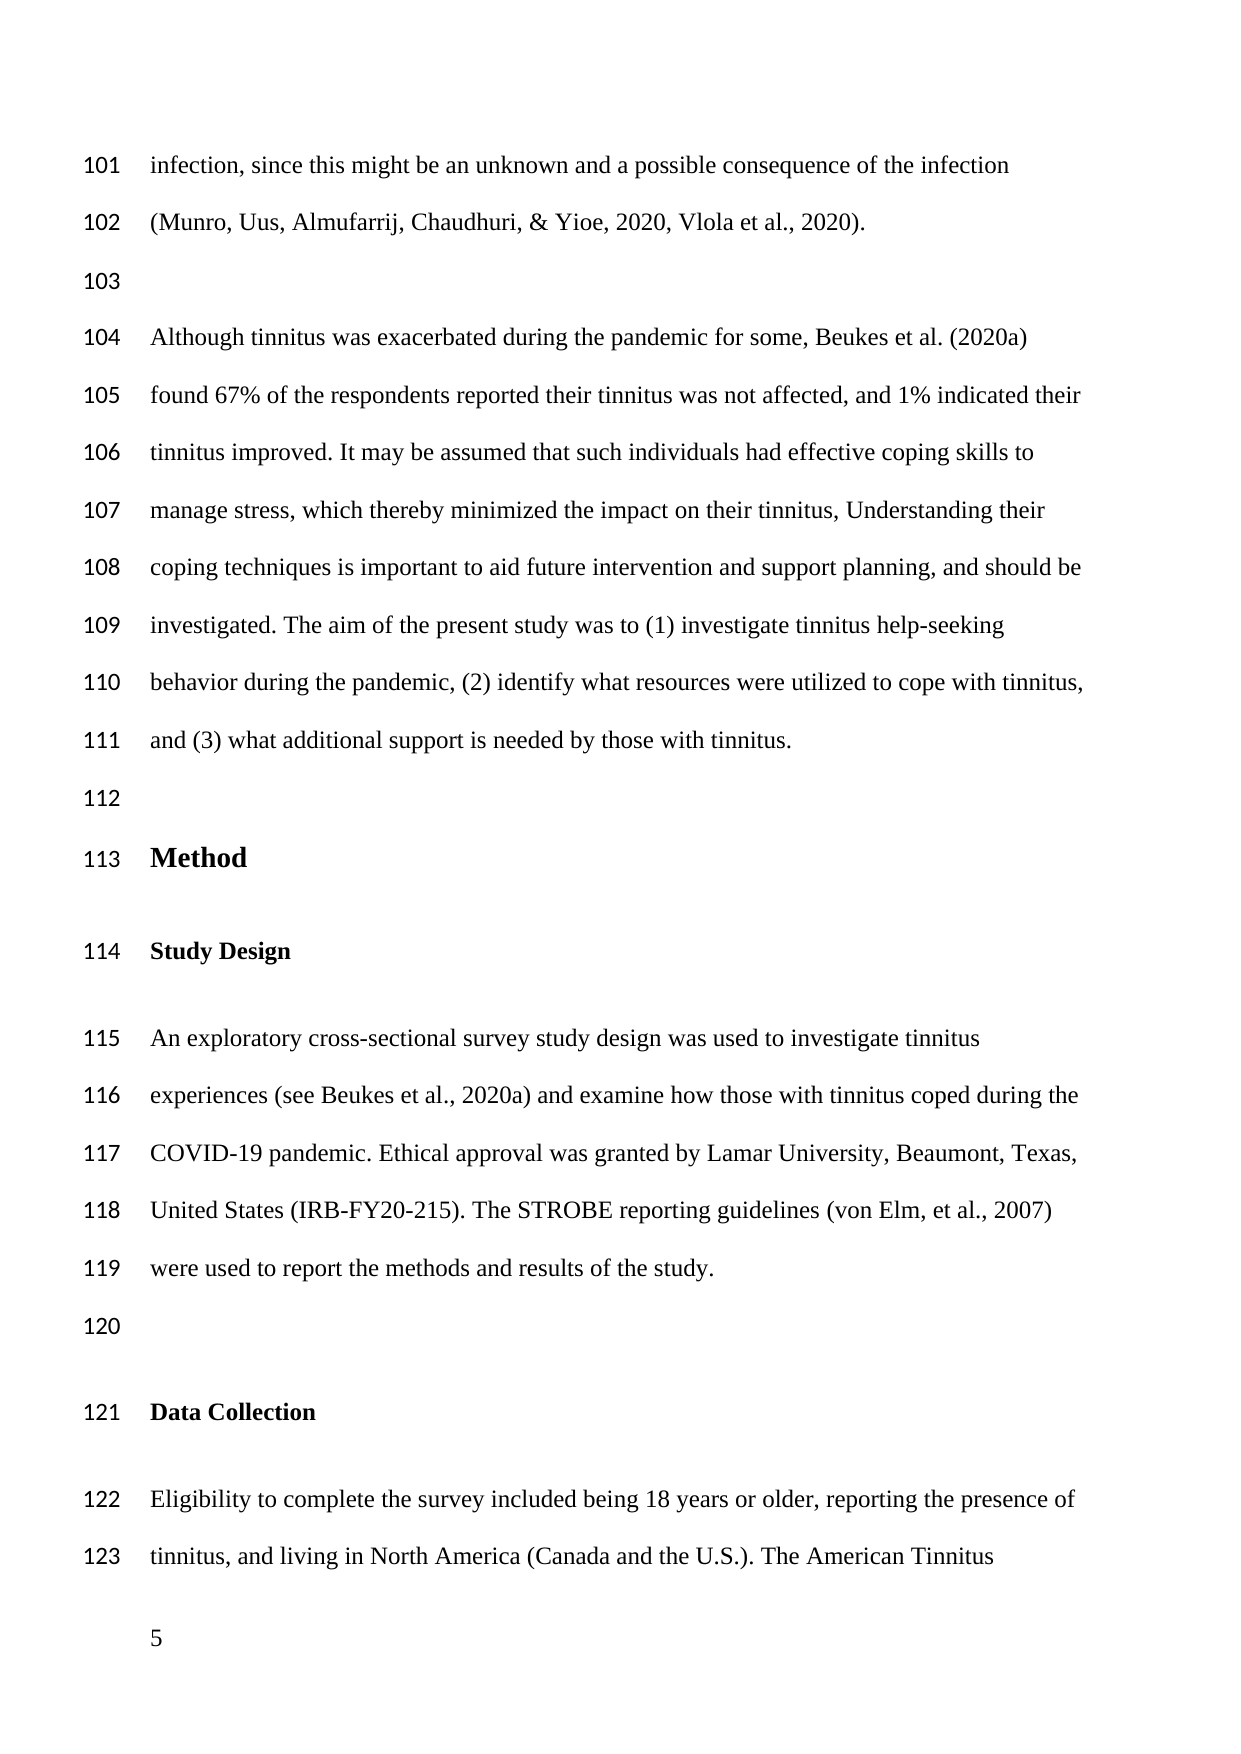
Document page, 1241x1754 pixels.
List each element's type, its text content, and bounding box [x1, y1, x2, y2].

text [150, 150, 1090, 236]
subtitle Method [150, 840, 1090, 873]
text Although tinnitus was exacerbated during the pandemic for some, Beukes et al. (2020a) found 67% of the respondents reported their tinnitus was not affected, and 1% indicated their tinnitus improved. It may be assumed that such individuals had effective coping skills to manage stress, which thereby minimized the impact on their tinnitus, Understanding their coping techniques is important to aid future intervention and support planning, and should be investigated. The aim of the present study was to (1) investigate tinnitus help-seeking behavior during the pandemic, (2) identify what resources were utilized to cope with tinnitus, and (3) what additional support is needed by those with tinnitus. [150, 322, 1090, 754]
text An exploratory cross-sectional survey study design was used to investigate tinnitus experiences (see Beukes et al., 2020a) and examine how those with tinnitus coped during the COVID-19 pandemic. Ethical approval was granted by Lamar University, Beaumont, Texas, United States (IRB-FY20-215). The STROBE reporting guidelines were used to report the methods and results of the study. [150, 1023, 1090, 1282]
subtitle Data Collection [150, 1397, 1090, 1426]
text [150, 1484, 1090, 1570]
subtitle Study Design [150, 936, 1090, 965]
